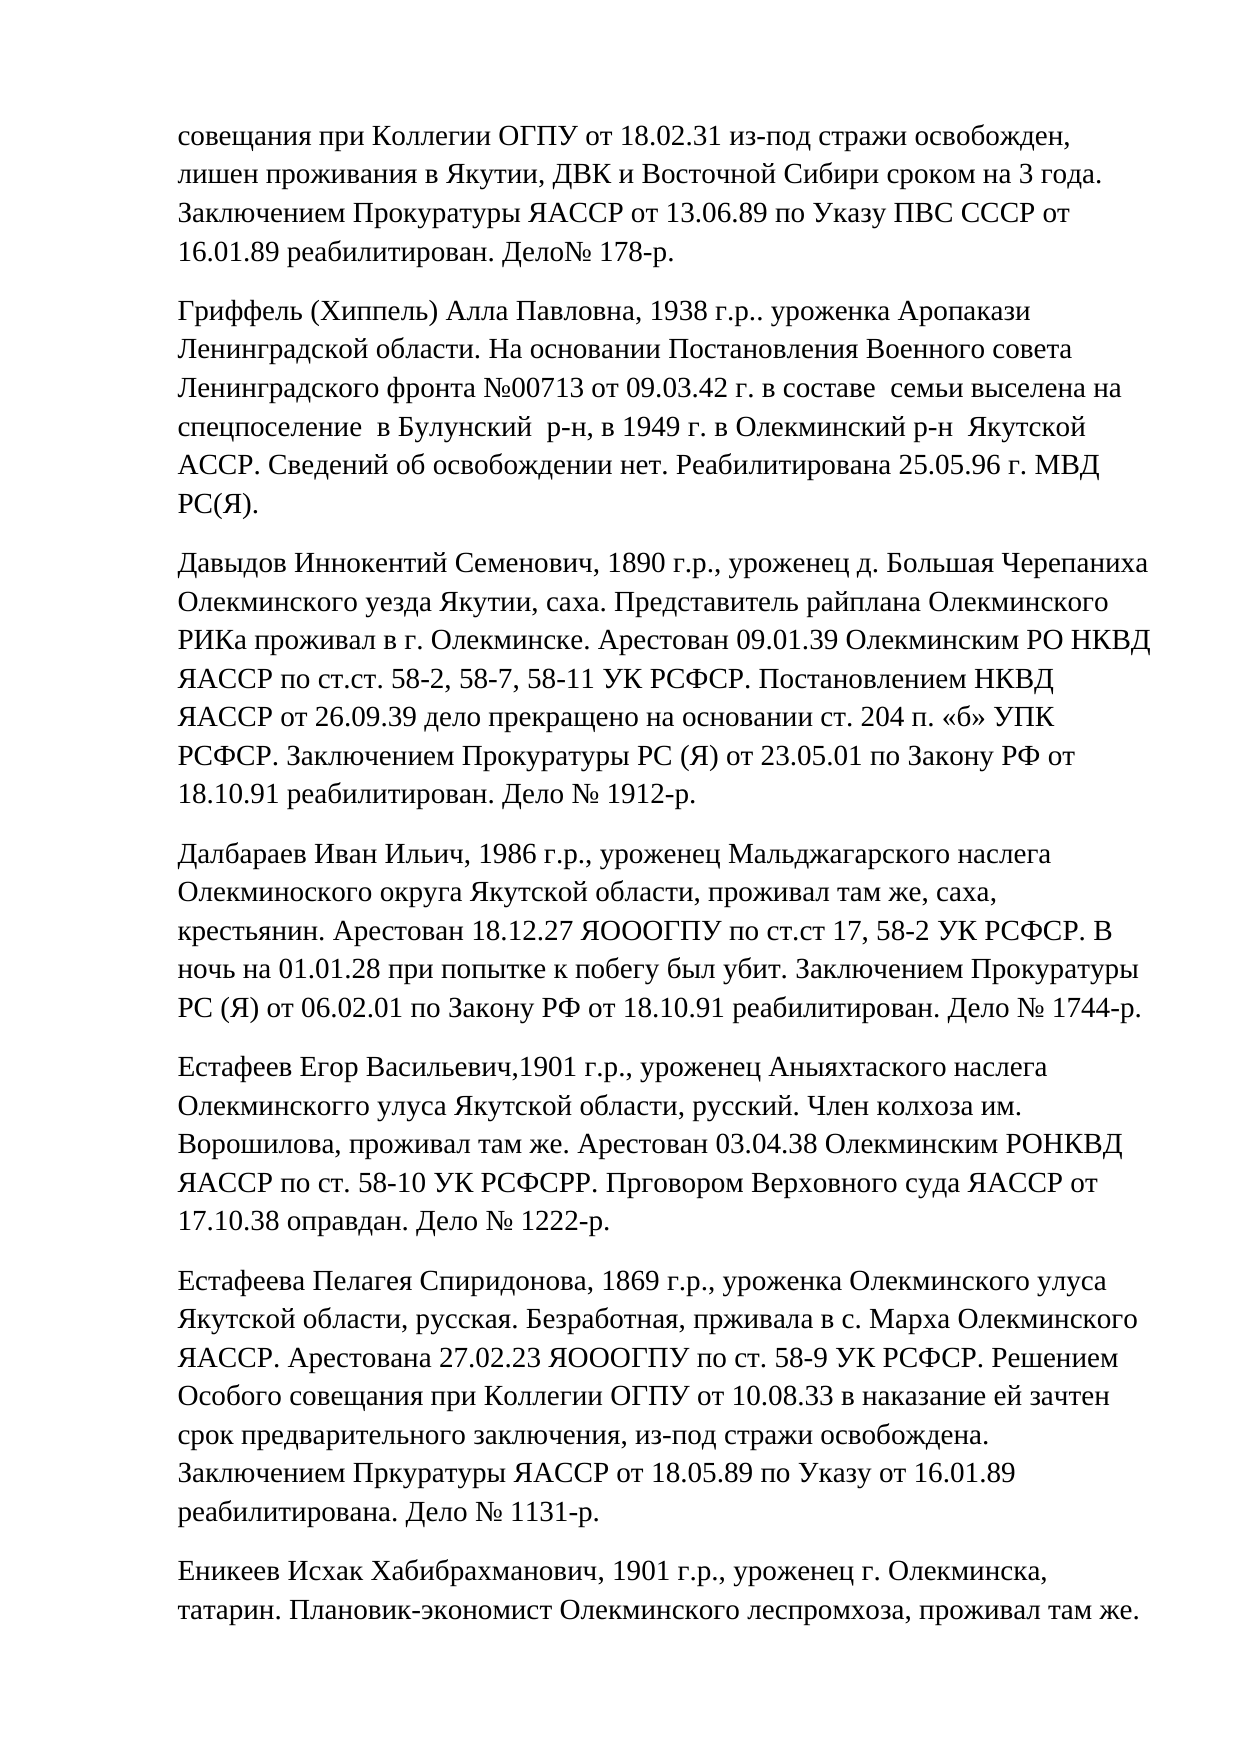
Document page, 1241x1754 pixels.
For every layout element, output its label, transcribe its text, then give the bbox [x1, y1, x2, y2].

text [177, 1553, 1152, 1626]
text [177, 118, 1152, 267]
text Далбараев Иван Ильич, 1986 г.р., уроженец Мальджагарского наслега Олекминоского округа Якутской области, проживал там же, саха, крестьянин. Арестован 18.12.27 ЯОООГПУ по ст.ст 17, 58-2 УК РСФСР. В ночь на 01.01.28 при попытке к побегу был убит. Заключением Прокуратуры РС (Я) от 06.02.01 по Закону РФ от 18.10.91 реабилитирован. Дело № 1744-р. [177, 836, 1152, 1023]
text Давыдов Иннокентий Семенович, 1890 г.р., уроженец д. Большая Черепаниха Олекминского уезда Якутии, саха. Представитель райплана Олекминского РИКа проживал в г. Олекминске. Арестован 09.01.39 Олекминским РО НКВД ЯАССР по ст.ст. 58-2, 58-7, 58-11 УК РСФСР. Постановлением НКВД ЯАССР от 26.09.39 дело прекращено на основании ст. 204 п. «б» УПК РСФСР. Заключением Прокуратуры РС (Я) от 23.05.01 по Закону РФ от 18.10.91 реабилитирован. Дело № 1912-р. [177, 545, 1152, 810]
text Гриффель (Хиппель) Алла Павловна, 1938 г.р.. уроженка Аропакази Ленинградской области. На основании Постановления Военного совета Ленинградского фронта №00713 от 09.03.42 г. в составе семьи выселена на спецпоселение в Булунский р-н, в 1949 г. в Олекминский р-н Якутской АССР. Сведений об освобождении нет. Реабилитирована 25.05.96 г. МВД РС(Я). [177, 293, 1152, 519]
text Естафеева Пелагея Спиридонова, 1869 г.р., уроженка Олекминского улуса Якутской области, русская. Безработная, прживала в с. Марха Олекминского ЯАССР. Арестована 27.02.23 ЯОООГПУ по ст. 58-9 УК РСФСР. Решением Особого совещания при Коллегии ОГПУ от 10.08.33 в наказание ей зачтен срок предварительного заключения, из-под стражи освобождена. Заключением Пркуратуры ЯАССР от 18.05.89 по Указу от 16.01.89 реабилитирована. Дело № 1131-р. [177, 1263, 1152, 1528]
text Естафеев Егор Васильевич,1901 г.р., уроженец Аныяхтаского наслега Олекминскогго улуса Якутской области, русский. Член колхоза им. Ворошилова, проживал там же. Арестован 03.04.38 Олекминским РОНКВД ЯАССР по ст. 58-10 УК РСФСРР. Прговором Верховного суда ЯАССР от 17.10.38 оправдан. Дело № 1222-р. [177, 1049, 1152, 1237]
